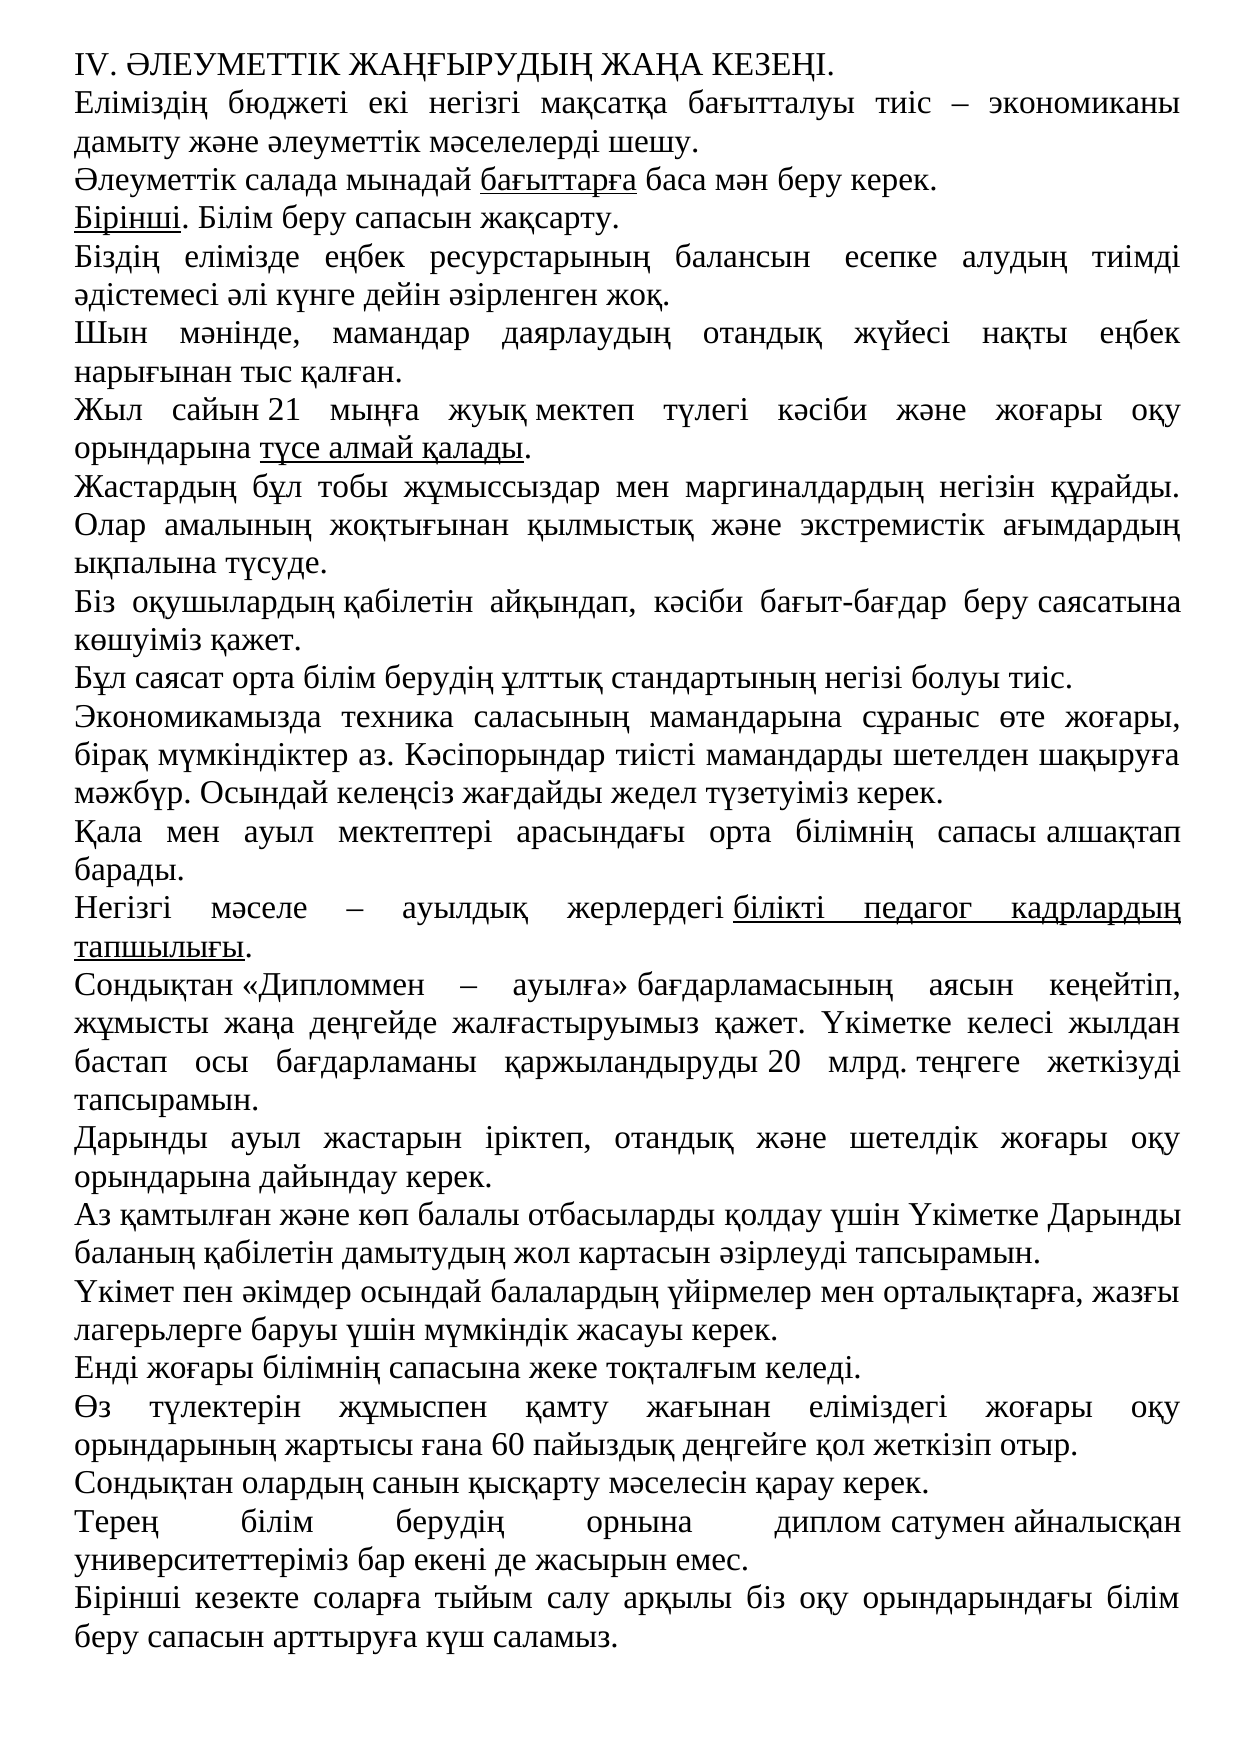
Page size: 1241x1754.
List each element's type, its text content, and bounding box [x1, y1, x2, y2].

text Экономикамызда техника саласының мамандарына сұраныс өте жоғары, бірақ мүмкіндіктер аз. Кәсіпорындар тиісті мамандарды шетелден шақыруға мәжбүр. Осындай келеңсіз жағдайды жедел түзетуіміз керек. [74, 696, 1181, 811]
text Аз қамтылған және көп балалы отбасыларды қолдау үшін Үкіметке Дарынды баланың қабілетін дамытудың жол картасын әзірлеуді тапсырамын. [74, 1194, 1181, 1271]
text Сондықтан «Дипломмен – ауылға» бағдарламасының аясын кеңейтіп, жұмысты жаңа деңгейде жалғастыруымыз қажет. Үкіметке келесі жылдан бастап осы бағдарламаны қаржыландыруды 20 млрд. теңгеге жеткізуді тапсырамын. [74, 964, 1181, 1118]
text Өз түлектерін жұмыспен қамту жағынан еліміздегі жоғары оқу орындарының жартысы ғана 60 пайыздық деңгейге қол жеткізіп отыр. [74, 1386, 1181, 1463]
text Үкімет пен әкімдер осындай балалардың үйірмелер мен орталықтарға, жазғы лагерьлерге баруы үшін мүмкіндік жасауы керек. [74, 1271, 1181, 1348]
text Қала мен ауыл мектептері арасындағы орта білімнің сапасы алшақтап барады. [74, 811, 1181, 888]
text Бірінші. Білім беру сапасын жақсарту. [74, 198, 1181, 236]
text Жыл сайын 21 мыңға жуық мектеп түлегі кәсіби және жоғары оқу орындарына түсе алмай қалады. [74, 389, 1181, 466]
text Бірінші кезекте соларға тыйым салу арқылы біз оқу орындарындағы білім беру сапасын арттыруға күш саламыз. [74, 1578, 1181, 1654]
text Жастардың бұл тобы жұмыссыздар мен маргиналдардың негізін құрайды. Олар амалының жоқтығынан қылмыстық және экстремистік ағымдардың ықпалына түсуде. [74, 466, 1181, 581]
text Еліміздің бюджеті екі негізгі мақсатқа бағытталуы тиіс – экономиканы дамыту және әлеуметтік мәселелерді шешу. [74, 83, 1181, 159]
text ІV. ӘЛЕУМЕТТІК ЖАҢҒЫРУДЫҢ ЖАҢА КЕЗЕҢІ. [74, 44, 1181, 83]
text Сондықтан олардың санын қысқарту мәселесін қарау керек. [74, 1463, 1181, 1501]
text Әлеуметтік салада мынадай бағыттарға баса мән беру керек. [74, 159, 1181, 198]
text Терең білім берудің орнына диплом сатумен айналысқан университеттеріміз бар екені де жасырын емес. [74, 1501, 1181, 1578]
text Біз оқушылардың қабілетін айқындап, кәсіби бағыт-бағдар беру саясатына көшуіміз қажет. [74, 581, 1181, 658]
text Шын мәнінде, мамандар даярлаудың отандық жүйесі нақты еңбек нарығынан тыс қалған. [74, 313, 1181, 389]
text Негізгі мәселе – ауылдық жерлердегі білікті педагог кадрлардың тапшылығы. [74, 888, 1181, 964]
text Біздің елімізде еңбек ресурстарының балансын есепке алудың тиімді әдістемесі әлі күнге дейін әзірленген жоқ. [74, 236, 1181, 313]
text Дарынды ауыл жастарын іріктеп, отандық және шетелдік жоғары оқу орындарына дайындау керек. [74, 1118, 1181, 1194]
text Енді жоғары білімнің сапасына жеке тоқталғым келеді. [74, 1348, 1181, 1386]
text Бұл саясат орта білім берудің ұлттық стандартының негізі болуы тиіс. [74, 658, 1181, 696]
